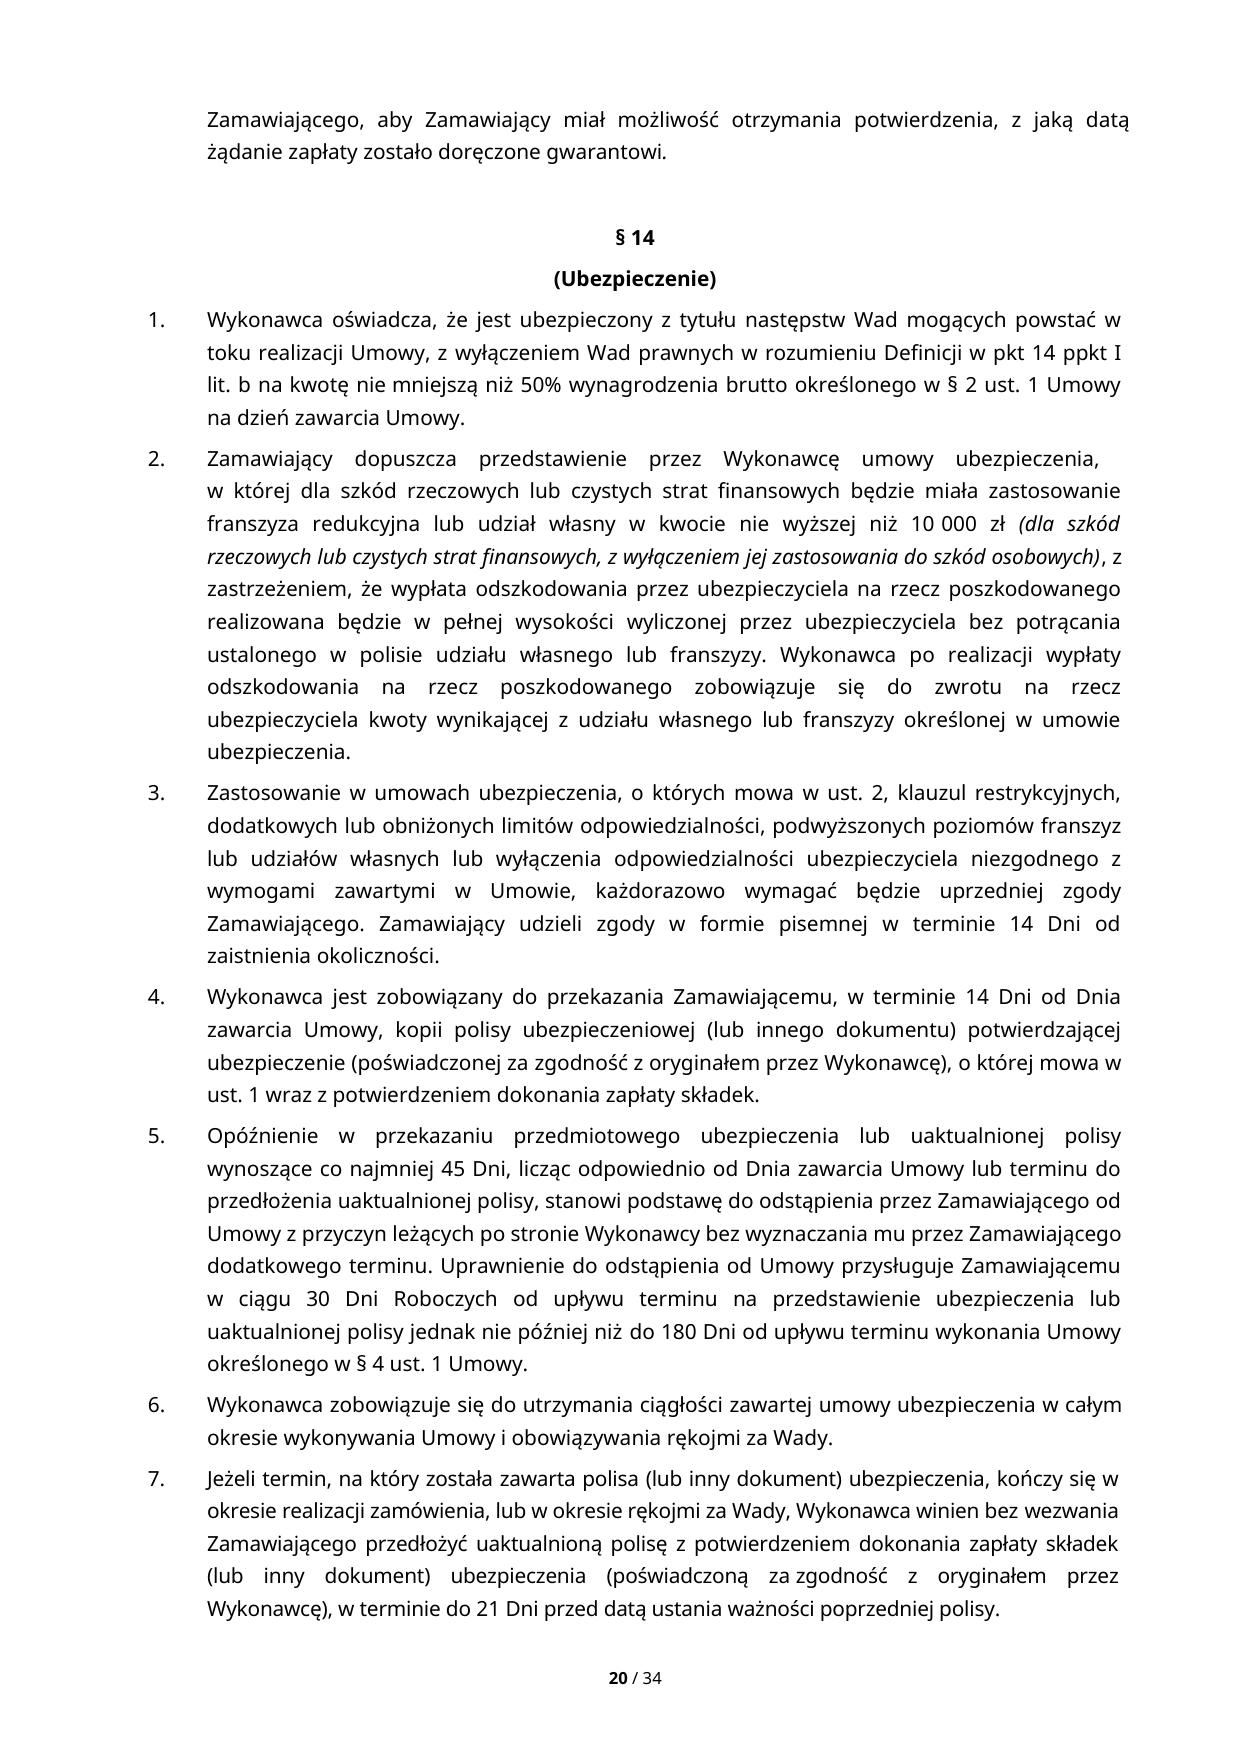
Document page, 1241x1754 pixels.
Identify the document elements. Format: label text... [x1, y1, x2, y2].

list Zamawiający dopuszcza przedstawienie przez Wykonawcę umowy ubezpieczenia, w której dla szkód rzeczowych lub czystych strat finansowych będzie miała zastosowanie franszyza redukcyjna lub udział własny w kwocie nie wyższej niż 10 000 zł (dla szkód rzeczowych lub czystych strat finansowych, z wyłączeniem jej zastosowania do szkód osobowych), z zastrzeżeniem, że wypłata odszkodowania przez ubezpieczyciela na rzecz poszkodowanego realizowana będzie w pełnej wysokości wyliczonej przez ubezpieczyciela bez potrącania ustalonego w polisie udziału własnego lub franszyzy. Wykonawca po realizacji wypłaty odszkodowania na rzecz poszkodowanego zobowiązuje się do zwrotu na rzecz ubezpieczyciela kwoty wynikającej z udziału własnego lub franszyzy określonej w umowie ubezpieczenia. [148, 444, 1122, 766]
list Opóźnienie w przekazaniu przedmiotowego ubezpieczenia lub uaktualnionej polisy wynoszące co najmniej 45 Dni, licząc odpowiednio od Dnia zawarcia Umowy lub terminu do przedłożenia uaktualnionej polisy, stanowi podstawę do odstąpienia przez Zamawiającego od Umowy z przyczyn leżących po stronie Wykonawcy bez wyznaczania mu przez Zamawiającego dodatkowego terminu. Uprawnienie do odstąpienia od Umowy przysługuje Zamawiającemu w ciągu 30 Dni Roboczych od upływu terminu na przedstawienie ubezpieczenia lub uaktualnionej polisy jednak nie później niż do 180 Dni od upływu terminu wykonania Umowy określonego w § 4 ust. 1 Umowy. [148, 1121, 1122, 1378]
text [207, 105, 1131, 166]
text (Ubezpieczenie) [148, 264, 1122, 293]
list Wykonawca jest zobowiązany do przekazania Zamawiającemu, w terminie 14 Dni od Dnia zawarcia Umowy, kopii polisy ubezpieczeniowej (lub innego dokumentu) potwierdzającej ubezpieczenie (poświadczonej za zgodność z oryginałem przez Wykonawcę), o której mowa w ust. 1 wraz z potwierdzeniem dokonania zapłaty składek. [148, 982, 1122, 1109]
list Jeżeli termin, na który została zawarta polisa (lub inny dokument) ubezpieczenia, kończy się w okresie realizacji zamówienia, lub w okresie rękojmi za Wady, Wykonawca winien bez wezwania Zamawiającego przedłożyć uaktualnioną polisę z potwierdzeniem dokonania zapłaty składek (lub inny dokument) ubezpieczenia (poświadczoną za zgodność z oryginałem przez Wykonawcę), w terminie do 21 Dni przed datą ustania ważności poprzedniej polisy. [148, 1464, 1119, 1623]
list Wykonawca oświadcza, że jest ubezpieczony z tytułu następstw Wad mogących powstać w toku realizacji Umowy, z wyłączeniem Wad prawnych w rozumieniu Definicji w pkt 14 ppkt I lit. b na kwotę nie mniejszą niż 50% wynagrodzenia brutto określonego w § 2 ust. 1 Umowy na dzień zawarcia Umowy. [148, 305, 1122, 432]
list Zastosowanie w umowach ubezpieczenia, o których mowa w ust. 2, klauzul restrykcyjnych, dodatkowych lub obniżonych limitów odpowiedzialności, podwyższonych poziomów franszyz lub udziałów własnych lub wyłączenia odpowiedzialności ubezpieczyciela niezgodnego z wymogami zawartymi w Umowie, każdorazowo wymagać będzie uprzedniej zgody Zamawiającego. Zamawiający udzieli zgody w formie pisemnej w terminie 14 Dni od zaistnienia okoliczności. [148, 778, 1122, 970]
text § 14 [148, 223, 1122, 252]
list Wykonawca zobowiązuje się do utrzymania ciągłości zawartej umowy ubezpieczenia w całym okresie wykonywania Umowy i obowiązywania rękojmi za Wady. [148, 1390, 1122, 1451]
